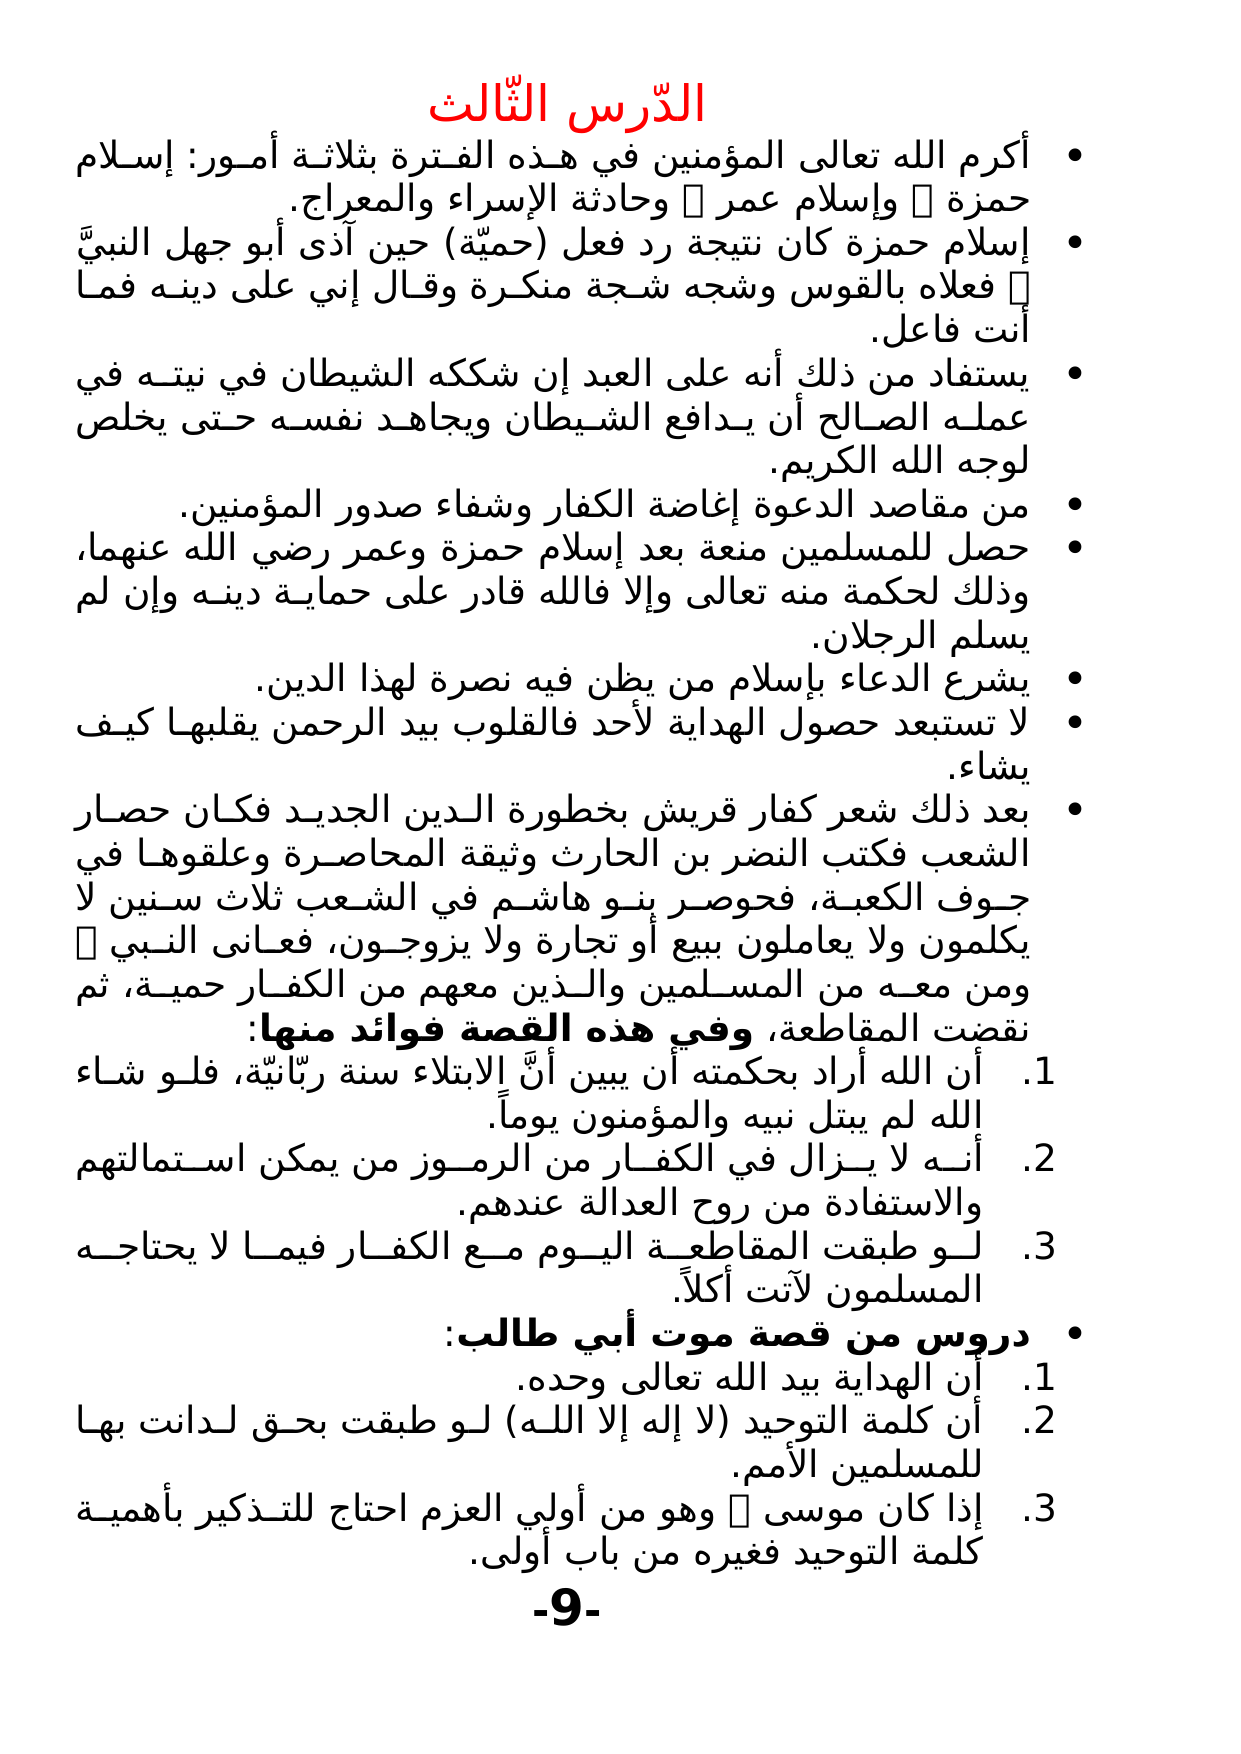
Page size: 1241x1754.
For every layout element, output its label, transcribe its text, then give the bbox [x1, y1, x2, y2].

list حصل للمسلمين منعة بعد إسلام حمزة وعمر رضي الله عنهما، وذلك لحكمة منه تعالى وإلا فالله قادر على حماية دينه وإن لم يسلم الرجلان. [75, 526, 1069, 657]
list أن كلمة التوحيد (لا إله إلا الله) لو طبقت بحق لدانت بها للمسلمين الأمم. [75, 1399, 1021, 1486]
list من مقاصد الدعوة إغاضة الكفار وشفاء صدور المؤمنين. [75, 482, 1069, 526]
text الدّرس الثّالث [75, 75, 1106, 133]
list أكرم الله تعالى المؤمنين في هذه الفترة بثلاثة أمور: إسلام حمزة وإسلام عمر وحادثة الإسراء والمعراج. [75, 133, 1069, 221]
list أن الهداية بيد الله تعالى وحده. [75, 1355, 1021, 1399]
list إذا كان موسى وهو من أولي العزم احتاج للتذكير بأهمية كلمة التوحيد فغيره من باب أولى. [75, 1486, 1021, 1573]
list دروس من قصة موت أبي طالب: [75, 1312, 1069, 1355]
list يستفاد من ذلك أنه على العبد إن شككه الشيطان في نيته في عمله الصالح أن يدافع الشيطان ويجاهد نفسه حتى يخلص لوجه الله الكريم. [75, 351, 1069, 482]
list إسلام حمزة كان نتيجة رد فعل (حميّة) حين آذى أبو جهل النبيَّ فعلاه بالقوس وشجه شجة منكرة وقال إني على دينه فما أنت فاعل. [75, 221, 1069, 351]
list لا تستبعد حصول الهداية لأحد فالقلوب بيد الرحمن يقلبها كيف يشاء. [75, 701, 1069, 788]
list بعد ذلك شعر كفار قريش بخطورة الدين الجديد فكان حصار الشعب فكتب النضر بن الحارث وثيقة المحاصرة وعلقوها في جوف الكعبة، فحوصر بنو هاشم في الشعب ثلاث سنين لا يكلمون ولا يعاملون ببيع أو تجارة ولا يزوجون، فعانى النبي ومن معه من المسلمين والذين معهم من الكفار حمية، ثم نقضت المقاطعة، وفي هذه القصة فوائد منها: [75, 788, 1069, 1050]
list أن الله أراد بحكمته أن يبين أنَّ الابتلاء سنة ربّانيّة، فلو شاء الله لم يبتل نبيه والمؤمنون يوماً. [75, 1050, 1021, 1137]
list أنه لا يزال في الكفار من الرموز من يمكن استمالتهم والاستفادة من روح العدالة عندهم. [75, 1137, 1021, 1224]
list لو طبقت المقاطعة اليوم مع الكفار فيما لا يحتاجه المسلمون لآتت أكلاً. [75, 1224, 1021, 1312]
list يشرع الدعاء بإسلام من يظن فيه نصرة لهذا الدين. [75, 657, 1069, 701]
